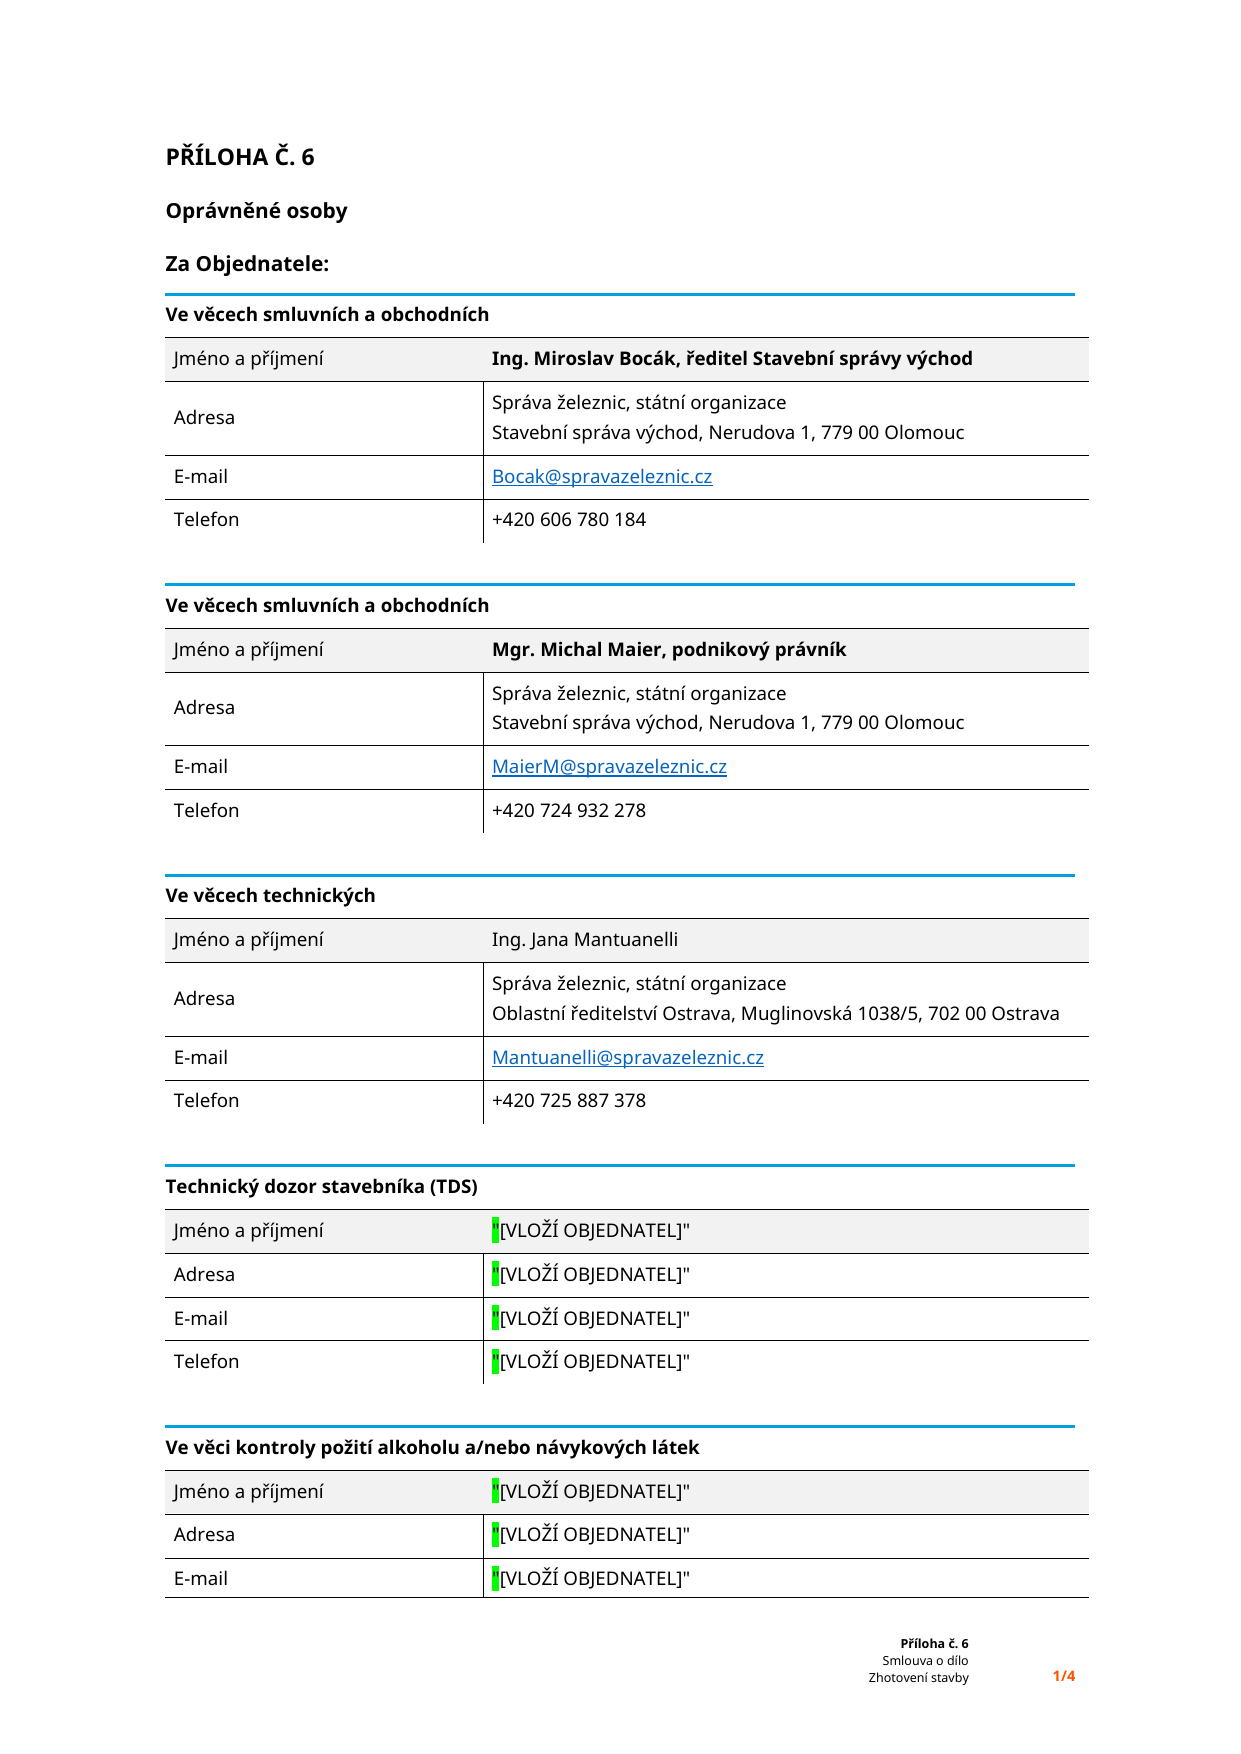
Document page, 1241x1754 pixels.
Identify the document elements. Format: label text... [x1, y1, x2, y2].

text Ve věcech technických [165, 877, 1075, 908]
table_cell Mantuanelli@spravazeleznic.cz [484, 1037, 1089, 1079]
table_cell Správa železnic, státní organizace Stavební správa východ, Nerudova 1, 779 00 Olomouc [484, 673, 1089, 745]
table_header Ing. Jana Mantuanelli [484, 919, 1089, 962]
table_cell Adresa [165, 382, 483, 455]
table_header [484, 1210, 1089, 1253]
table_header Jméno a příjmení [165, 1471, 484, 1513]
table_cell Adresa [165, 1254, 483, 1297]
table_cell +420 606 780 184 [484, 500, 1089, 542]
table_cell [484, 1298, 1089, 1340]
table_cell Adresa [165, 1515, 483, 1557]
table_cell Telefon [165, 1341, 483, 1384]
table_cell +420 724 932 278 [484, 790, 1089, 833]
table_cell E-mail [165, 746, 483, 789]
table_header Jméno a příjmení [165, 1210, 484, 1253]
table_cell +420 725 887 378 [484, 1081, 1089, 1123]
table_cell Správa železnic, státní organizace Oblastní ředitelství Ostrava, Muglinovská 1038/5, 702 00 Ostrava [484, 963, 1089, 1036]
text Za Objednatele: [165, 249, 1075, 277]
table_header Mgr. Michal Maier, podnikový právník [484, 629, 1089, 672]
table_cell E-mail [165, 1559, 483, 1597]
table_header Jméno a příjmení [165, 338, 484, 381]
table_header Ing. Miroslav Bocák, ředitel Stavební správy východ [484, 338, 1089, 381]
table_cell Telefon [165, 1081, 483, 1123]
table_cell Telefon [165, 790, 483, 833]
table_cell Bocak@spravazeleznic.cz [484, 456, 1089, 498]
text Ve věcech smluvních a obchodních [165, 586, 1075, 618]
text Oprávněné osoby [165, 197, 1075, 225]
table_header Jméno a příjmení [165, 919, 484, 962]
table_header [484, 1471, 1089, 1513]
table_header Jméno a příjmení [165, 629, 484, 672]
table_cell E-mail [165, 1037, 483, 1079]
table_cell Adresa [165, 673, 483, 745]
text Technický dozor stavebníka (TDS) [165, 1167, 1075, 1199]
table_cell E-mail [165, 456, 483, 498]
table_cell [484, 1559, 1089, 1597]
table_cell [484, 1341, 1089, 1384]
text Příloha č. 6 [165, 141, 1075, 173]
table_cell Správa železnic, státní organizace Stavební správa východ, Nerudova 1, 779 00 Olomouc [484, 382, 1089, 455]
text Ve věci kontroly požití alkoholu a/nebo návykových látek [165, 1428, 1075, 1460]
table_cell [484, 1515, 1089, 1557]
table_cell Telefon [165, 500, 483, 542]
table_cell MaierM@spravazeleznic.cz [484, 746, 1089, 789]
table_cell Adresa [165, 963, 483, 1036]
text Ve věcech smluvních a obchodních [165, 296, 1075, 327]
table_cell [484, 1254, 1089, 1297]
table_cell E-mail [165, 1298, 483, 1340]
